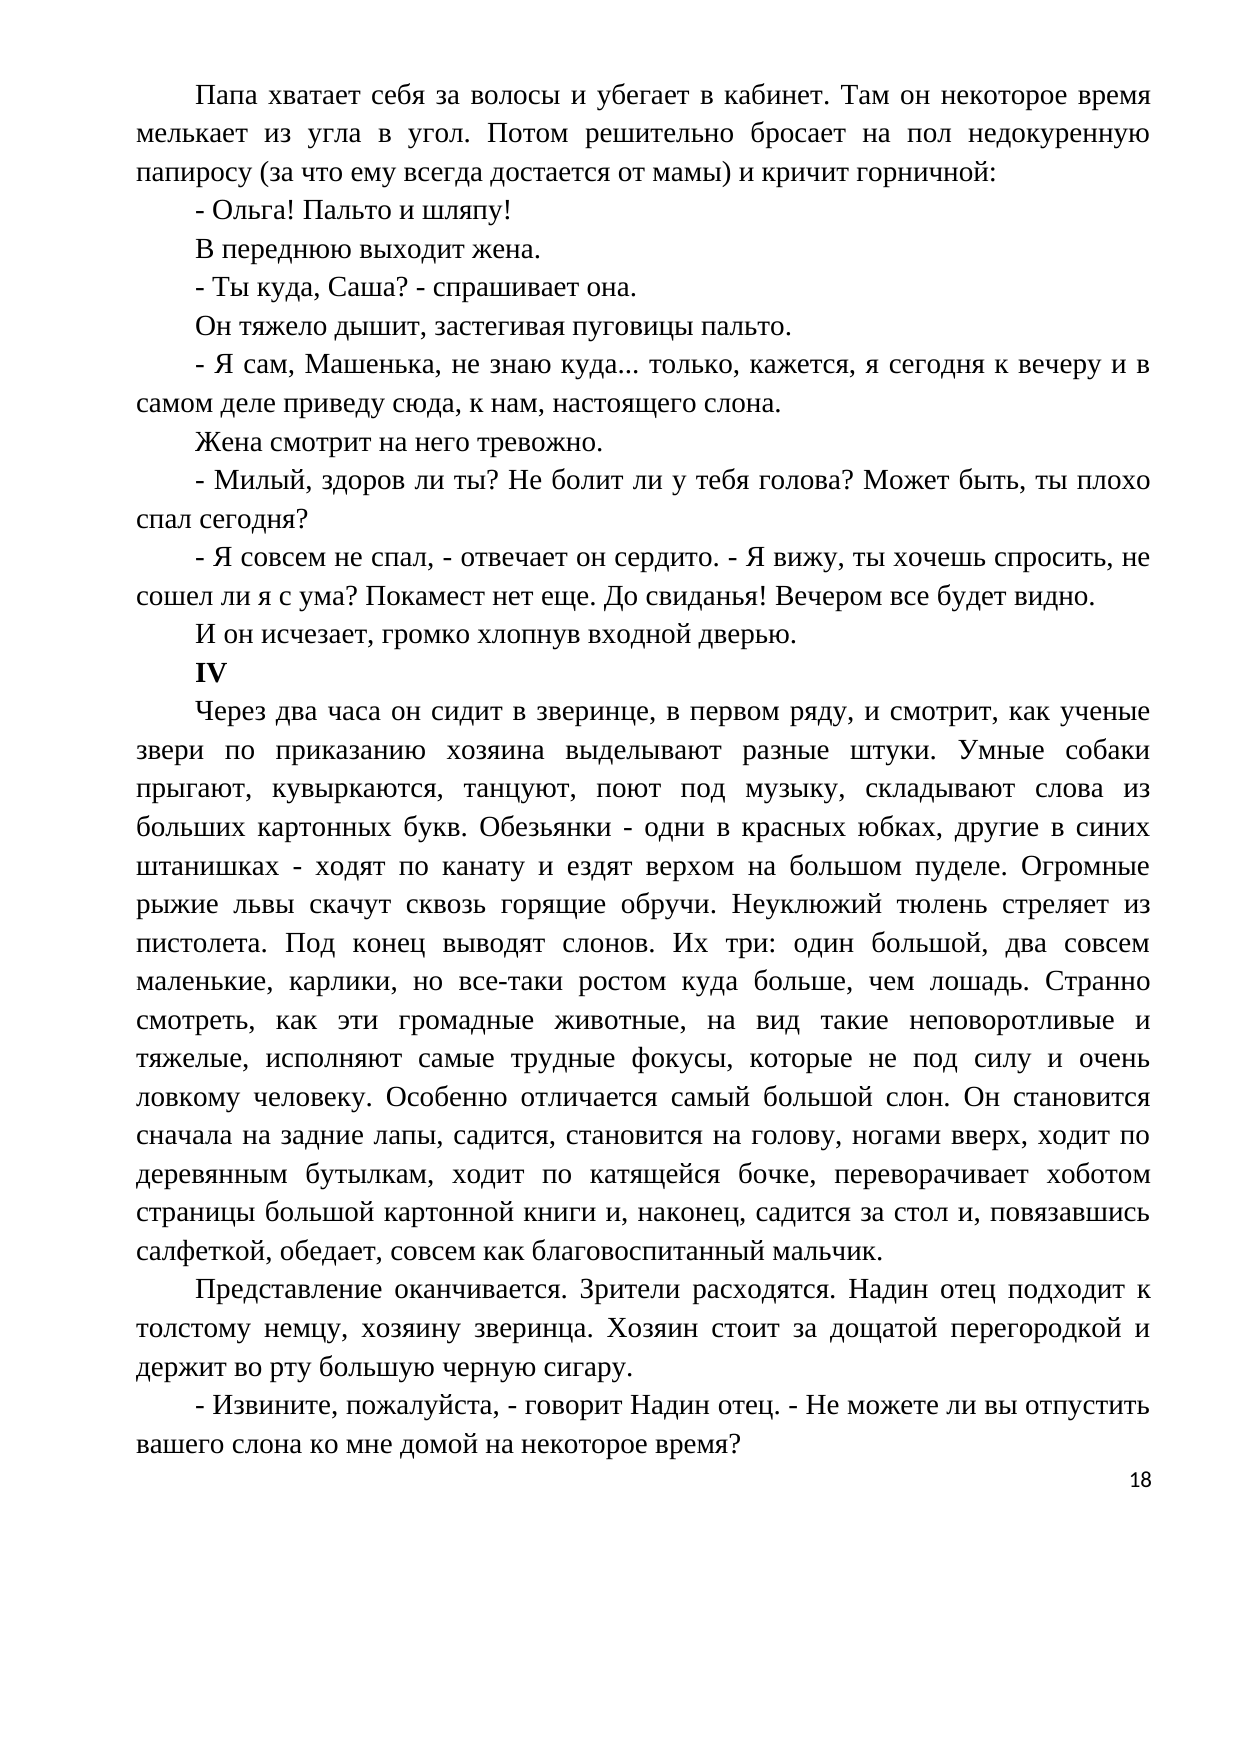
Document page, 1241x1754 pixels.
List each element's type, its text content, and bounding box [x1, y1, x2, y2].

text IV [136, 655, 1152, 688]
text Через два часа он сидит в зверинце, в первом ряду, и смотрит, как ученые звери по приказанию хозяина выделывают разные штуки. Умные собаки прыгают, кувыркаются, танцуют, поют под музыку, складывают слова из больших картонных букв. Обезьянки - одни в красных юбках, другие в синих штанишках - ходят по канату и ездят верхом на большом пуделе. Огромные рыжие львы скачут сквозь горящие обручи. Неуклюжий тюлень стреляет из пистолета. Под конец выводят слонов. Их три: один большой, два совсем маленькие, карлики, но все-таки ростом куда больше, чем лошадь. Странно смотреть, как эти громадные животные, на вид такие неповоротливые и тяжелые, исполняют самые трудные фокусы, которые не под силу и очень ловкому человеку. Особенно отличается самый большой слон. Он становится сначала на задние лапы, садится, становится на голову, ногами вверх, ходит по деревянным бутылкам, ходит по катящейся бочке, переворачивает хоботом страницы большой картонной книги и, наконец, садится за стол и, повязавшись салфеткой, обедает, совсем как благовоспитанный мальчик. [136, 693, 1152, 1267]
text - Я совсем не спал, - отвечает он сердито. - Я вижу, ты хочешь спросить, не сошел ли я с ума? Покамест нет еще. До свиданья! Вечером все будет видно. [136, 539, 1152, 611]
text - Извините, пожалуйста, - говорит Надин отец. - Не можете ли вы отпустить вашего слона ко мне домой на некоторое время? [136, 1387, 1152, 1459]
text Папа хватает себя за волосы и убегает в кабинет. Там он некоторое время мелькает из угла в угол. Потом решительно бросает на пол недокуренную папиросу (за что ему всегда достается от мамы) и кричит горничной: [136, 77, 1152, 187]
text - Я сам, Машенька, не знаю куда... только, кажется, я сегодня к вечеру и в самом деле приведу сюда, к нам, настоящего слона. [136, 347, 1152, 419]
text Жена смотрит на него тревожно. [136, 424, 1152, 457]
text - Ты куда, Саша? - спрашивает она. [136, 269, 1152, 303]
text В переднюю выходит жена. [136, 231, 1152, 264]
text - Ольга! Пальто и шляпу! [136, 192, 1152, 226]
text Представление оканчивается. Зрители расходятся. Надин отец подходит к толстому немцу, хозяину зверинца. Хозяин стоит за дощатой перегородкой и держит во рту большую черную сигару. [136, 1272, 1152, 1382]
text Он тяжело дышит, застегивая пуговицы пальто. [136, 308, 1152, 342]
text И он исчезает, громко хлопнув входной дверью. [136, 616, 1152, 650]
text - Милый, здоров ли ты? Не болит ли у тебя голова? Может быть, ты плохо спал сегодня? [136, 462, 1152, 534]
